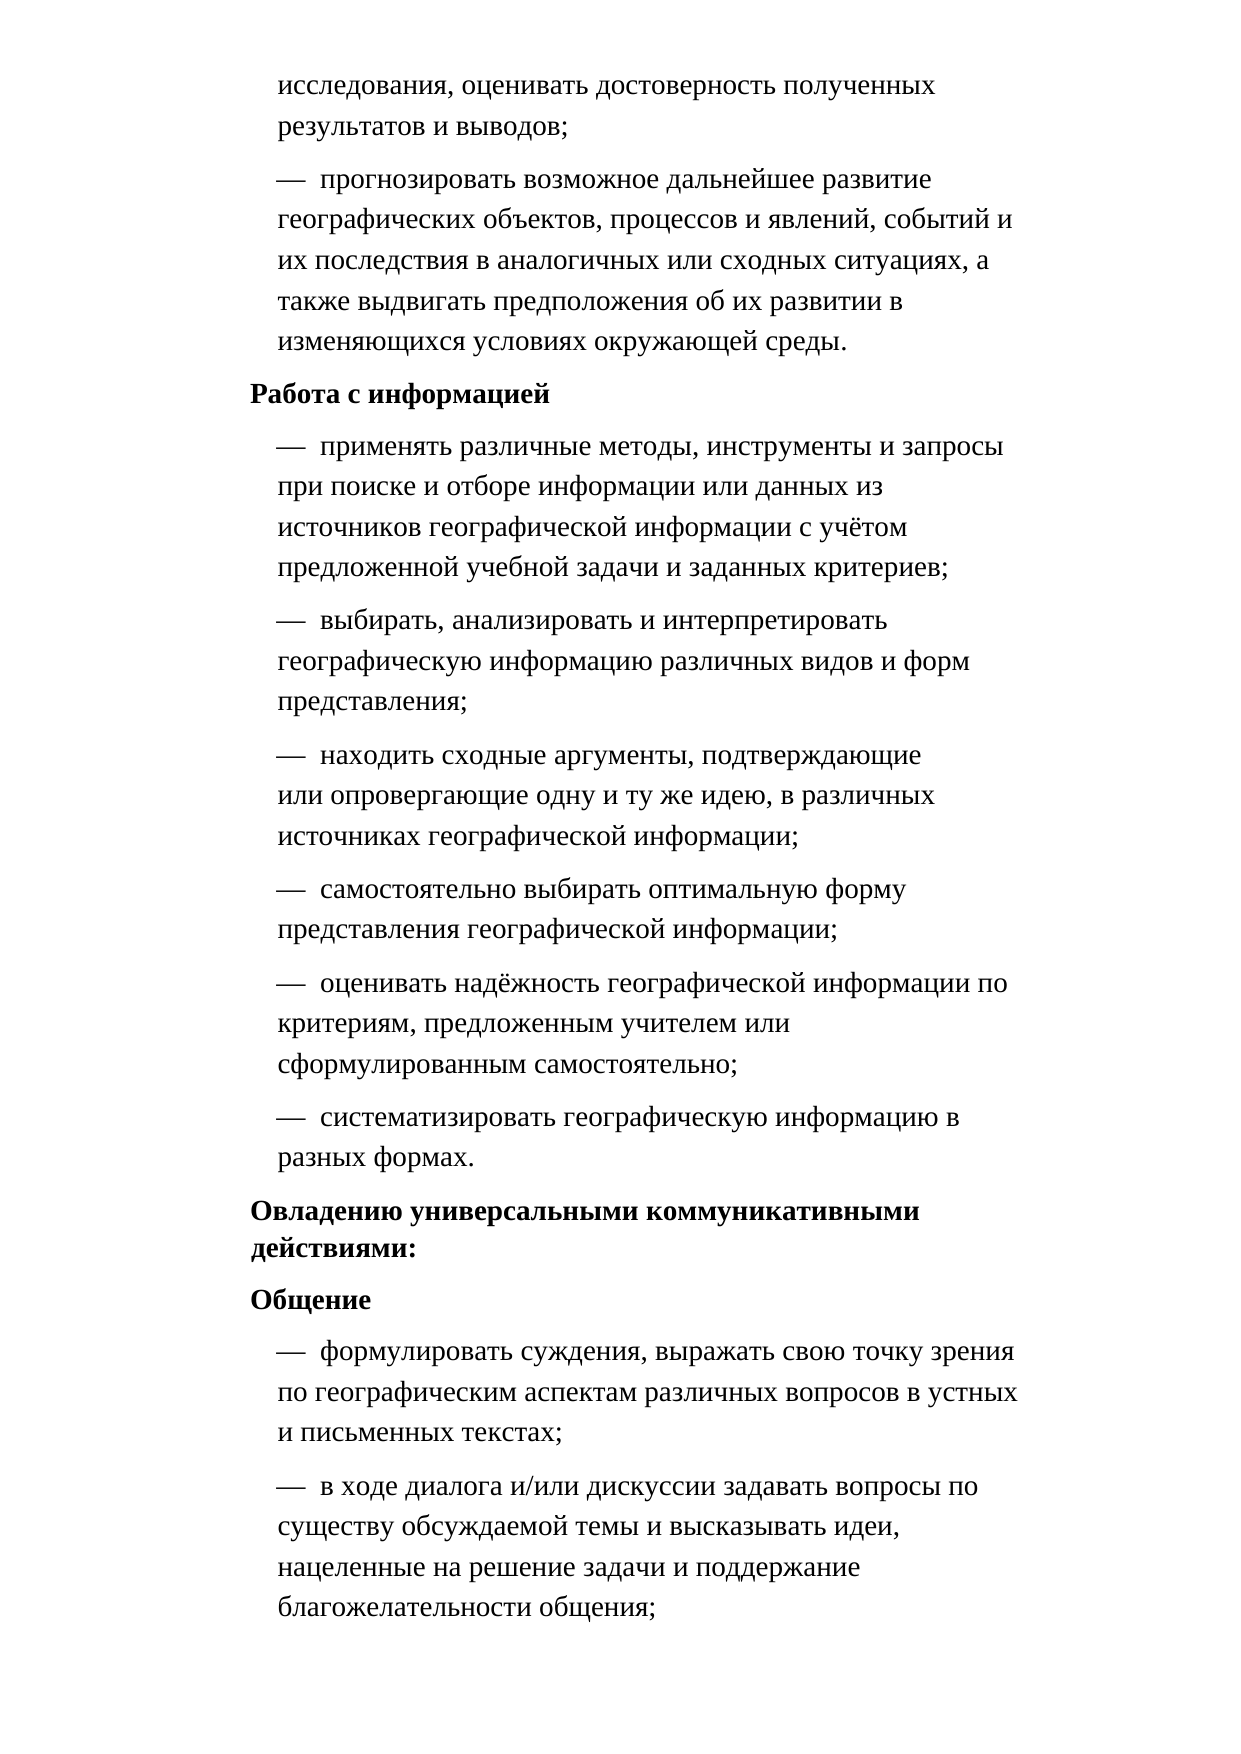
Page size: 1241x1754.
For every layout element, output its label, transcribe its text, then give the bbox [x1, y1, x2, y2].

text — выбирать, анализировать и интерпретировать географическую информацию различных видов и форм представления; [276, 602, 1025, 717]
text — находить сходные аргументы, подтверждающие или опровергающие одну и ту же идею, в различных источниках географической информации; [276, 737, 966, 851]
text — формулировать суждения, выражать свою точку зрения по географическим аспектам различных вопросов в устных и письменных текстах; [276, 1333, 1025, 1448]
text Овладению универсальными коммуникативными действиями: [250, 1193, 1026, 1263]
text Общение [250, 1282, 1026, 1316]
text — самостоятельно выбирать оптимальную форму представления географической информации; [276, 871, 1025, 945]
text — в ходе диалога и/или дискуссии задавать вопросы по существу обсуждаемой темы и высказывать идеи, нацеленные на решение задачи и поддержание благожелательности общения; [276, 1468, 1025, 1623]
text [276, 67, 1025, 141]
text — оценивать надёжность географической информации по критериям, предложенным учителем или сформулированным самостоятельно; [276, 965, 1025, 1079]
text — прогнозировать возможное дальнейшее развитие географических объектов, процессов и явлений, событий и их последствия в аналогичных или сходных ситуациях, а также выдвигать предположения об их развитии в изменяющихся условиях окружающей среды. [276, 161, 1025, 357]
text Работа с информацией [250, 376, 1026, 410]
text — систематизировать географическую информацию в разных формах. [276, 1099, 1025, 1173]
text — применять различные методы, инструменты и запросы при поиске и отборе информации или данных из источников географической информации с учётом предложенной учебной задачи и заданных критериев; [276, 428, 1025, 583]
